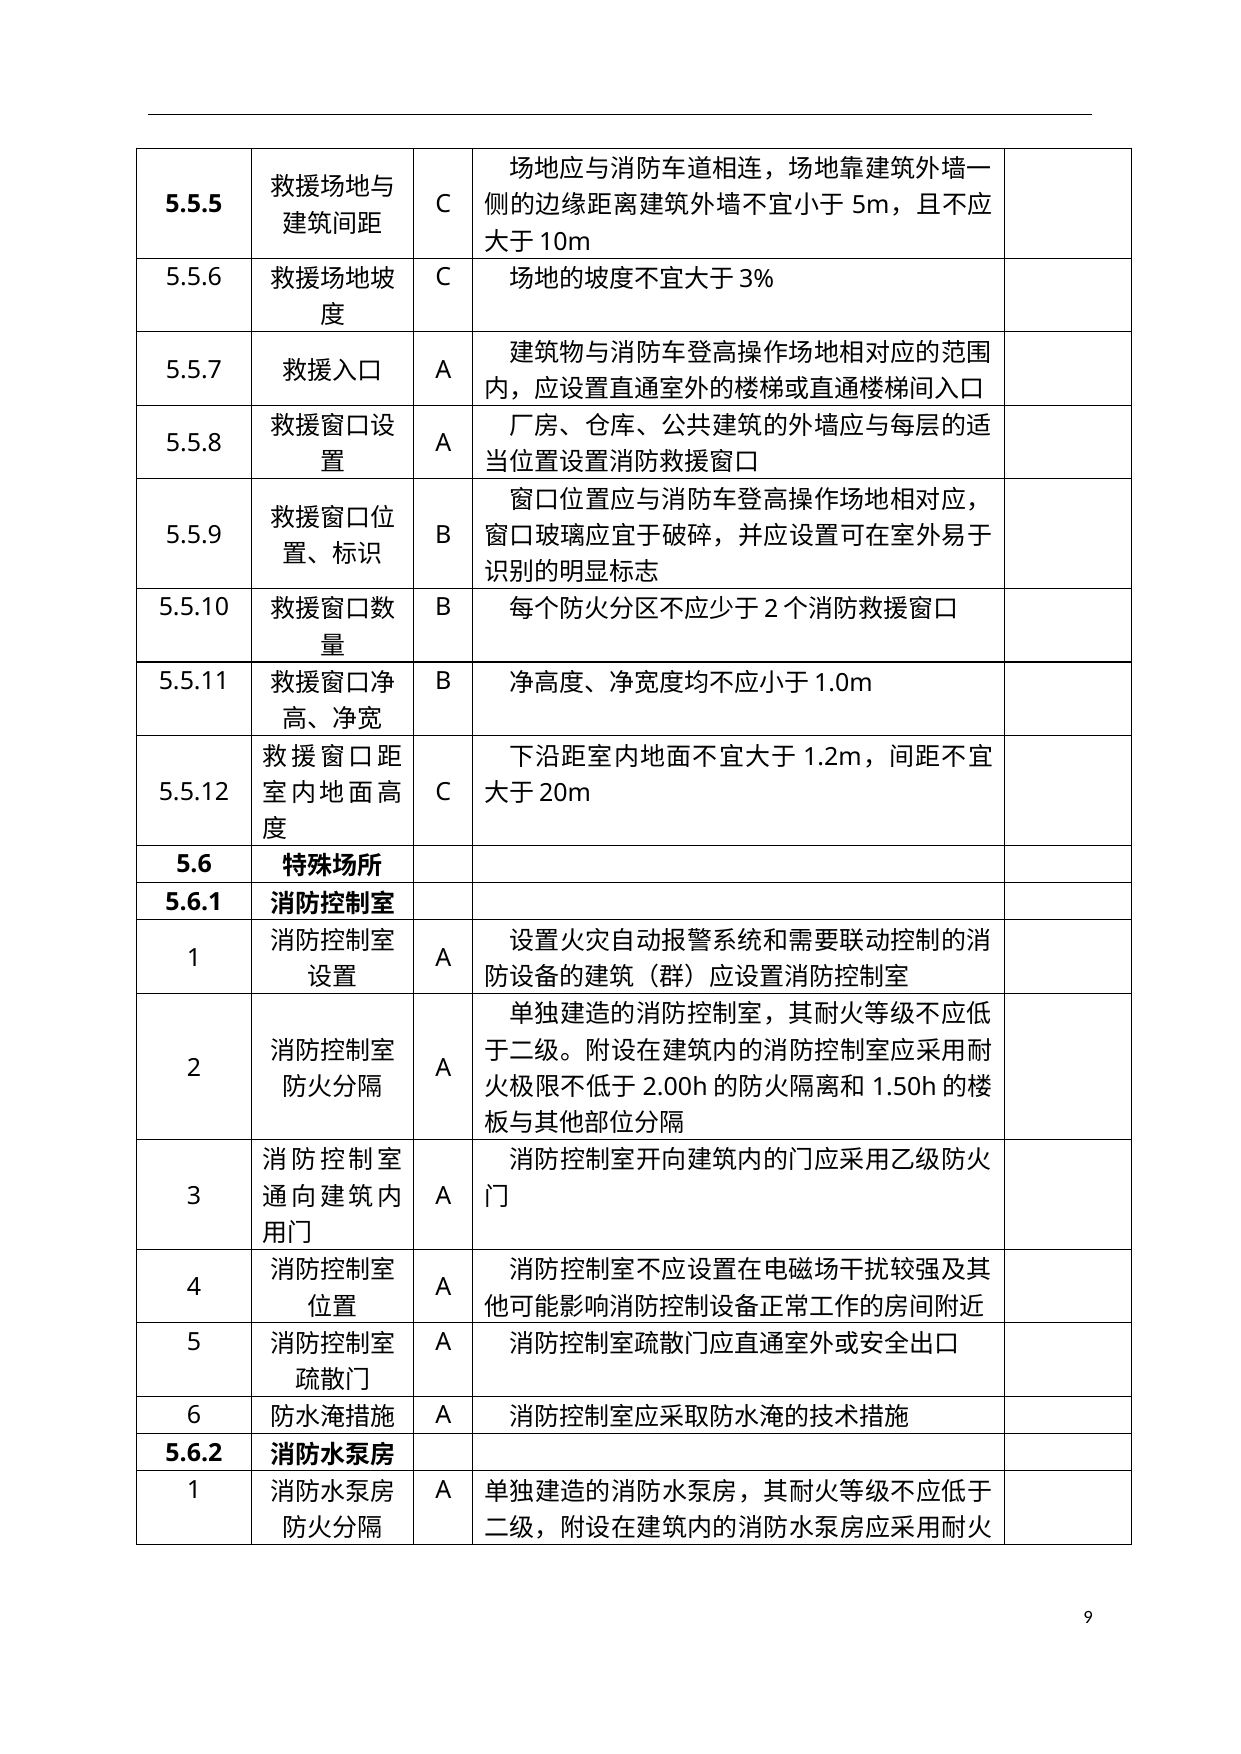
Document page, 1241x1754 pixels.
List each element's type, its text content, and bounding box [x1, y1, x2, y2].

table_cell [1005, 406, 1131, 478]
table_cell C [414, 149, 472, 257]
table_cell 下沿距室内地面不宜大于1.2m，间距不宜大于20m [473, 736, 1004, 845]
table_cell 救援窗口距室内地面高度 [252, 736, 413, 845]
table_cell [473, 1471, 1004, 1544]
table_cell 5.6.2 [137, 1434, 251, 1470]
table_cell 建筑物与消防车登高操作场地相对应的范围内，应设置直通室外的楼梯或直通楼梯间入口 [473, 332, 1004, 404]
table_cell 消防控制室设置 [252, 920, 413, 993]
table_cell A [414, 1323, 472, 1396]
table_cell 1 [137, 920, 251, 993]
table_cell [1005, 332, 1131, 404]
table_cell [473, 883, 1004, 919]
table_cell 设置火灾自动报警系统和需要联动控制的消防设备的建筑（群）应设置消防控制室 [473, 920, 1004, 993]
table_cell 1 [137, 1471, 251, 1544]
table_cell A [414, 1140, 472, 1249]
table_cell [473, 1434, 1004, 1470]
table_cell 5.5.5 [137, 149, 251, 257]
table_cell 救援窗口净高、净宽 [252, 663, 413, 735]
table_cell 5.6 [137, 846, 251, 882]
table_cell 消防控制室防火分隔 [252, 994, 413, 1139]
table_cell [1005, 663, 1131, 735]
table_cell 消防控制室开向建筑内的门应采用乙级防火门 [473, 1140, 1004, 1249]
table_cell [473, 846, 1004, 882]
table_cell 窗口位置应与消防车登高操作场地相对应，窗口玻璃应宜于破碎，并应设置可在室外易于识别的明显标志 [473, 479, 1004, 588]
table_cell 消防水泵房防火分隔 [252, 1471, 413, 1544]
table_cell 消防控制室 [252, 883, 413, 919]
table_cell [414, 883, 472, 919]
table_cell 场地的坡度不宜大于3% [473, 259, 1004, 331]
table_cell 5.5.7 [137, 332, 251, 404]
table_cell [1005, 259, 1131, 331]
table_cell 5.6.1 [137, 883, 251, 919]
table_cell [1005, 1323, 1131, 1396]
table_cell 每个防火分区不应少于2个消防救援窗口 [473, 589, 1004, 661]
table_cell 5.5.11 [137, 663, 251, 735]
table_cell 消防控制室应采取防水淹的技术措施 [473, 1397, 1004, 1433]
table_cell 6 [137, 1397, 251, 1433]
table_cell 5.5.12 [137, 736, 251, 845]
table_cell A [414, 1397, 472, 1433]
table_cell 救援入口 [252, 332, 413, 404]
table_cell 消防控制室疏散门 [252, 1323, 413, 1396]
table_cell [1005, 1471, 1131, 1544]
table_cell 救援场地坡度 [252, 259, 413, 331]
table_cell 消防控制室不应设置在电磁场干扰较强及其他可能影响消防控制设备正常工作的房间附近 [473, 1250, 1004, 1322]
table_cell [1005, 736, 1131, 845]
table_cell 单独建造的消防控制室，其耐火等级不应低于二级。附设在建筑内的消防控制室应采用耐火极限不低于2.00h的防火隔离和1.50h的楼板与其他部位分隔 [473, 994, 1004, 1139]
table_cell 消防水泵房 [252, 1434, 413, 1470]
table_cell [1005, 1434, 1131, 1470]
table_cell [1005, 1397, 1131, 1433]
table_cell 厂房、仓库、公共建筑的外墙应与每层的适当位置设置消防救援窗口 [473, 406, 1004, 478]
table_cell B [414, 663, 472, 735]
table_cell A [414, 1250, 472, 1322]
table_cell 5.5.9 [137, 479, 251, 588]
table_cell [414, 846, 472, 882]
table_cell [1005, 920, 1131, 993]
table_cell [1005, 479, 1131, 588]
table_cell 特殊场所 [252, 846, 413, 882]
table_cell A [414, 332, 472, 404]
table_cell [1005, 883, 1131, 919]
table_cell 救援窗口数量 [252, 589, 413, 661]
table_cell 5.5.10 [137, 589, 251, 661]
table_cell 场地应与消防车道相连，场地靠建筑外墙一侧的边缘距离建筑外墙不宜小于5m，且不应大于10m [473, 149, 1004, 257]
table_cell A [414, 406, 472, 478]
table_cell A [414, 920, 472, 993]
table_cell 消防控制室疏散门应直通室外或安全出口 [473, 1323, 1004, 1396]
table_cell [1005, 149, 1131, 257]
table_cell 5.5.8 [137, 406, 251, 478]
table_cell [1005, 589, 1131, 661]
table_cell [1005, 846, 1131, 882]
table_cell 消防控制室通向建筑内用门 [252, 1140, 413, 1249]
table_cell 防水淹措施 [252, 1397, 413, 1433]
table_cell [1005, 1140, 1131, 1249]
table_cell A [414, 994, 472, 1139]
table_cell C [414, 259, 472, 331]
table_cell A [414, 1471, 472, 1544]
table_cell 5 [137, 1323, 251, 1396]
table_cell [1005, 1250, 1131, 1322]
table_cell 救援窗口设置 [252, 406, 413, 478]
table_cell B [414, 479, 472, 588]
table_cell 5.5.6 [137, 259, 251, 331]
table_cell 救援窗口位置、标识 [252, 479, 413, 588]
table_cell C [414, 736, 472, 845]
table_cell 消防控制室位置 [252, 1250, 413, 1322]
table_cell 4 [137, 1250, 251, 1322]
table_cell 救援场地与建筑间距 [252, 149, 413, 257]
table_cell 净高度、净宽度均不应小于1.0m [473, 663, 1004, 735]
table_cell 3 [137, 1140, 251, 1249]
table_cell [1005, 994, 1131, 1139]
table_cell 2 [137, 994, 251, 1139]
table_cell B [414, 589, 472, 661]
table_cell [414, 1434, 472, 1470]
